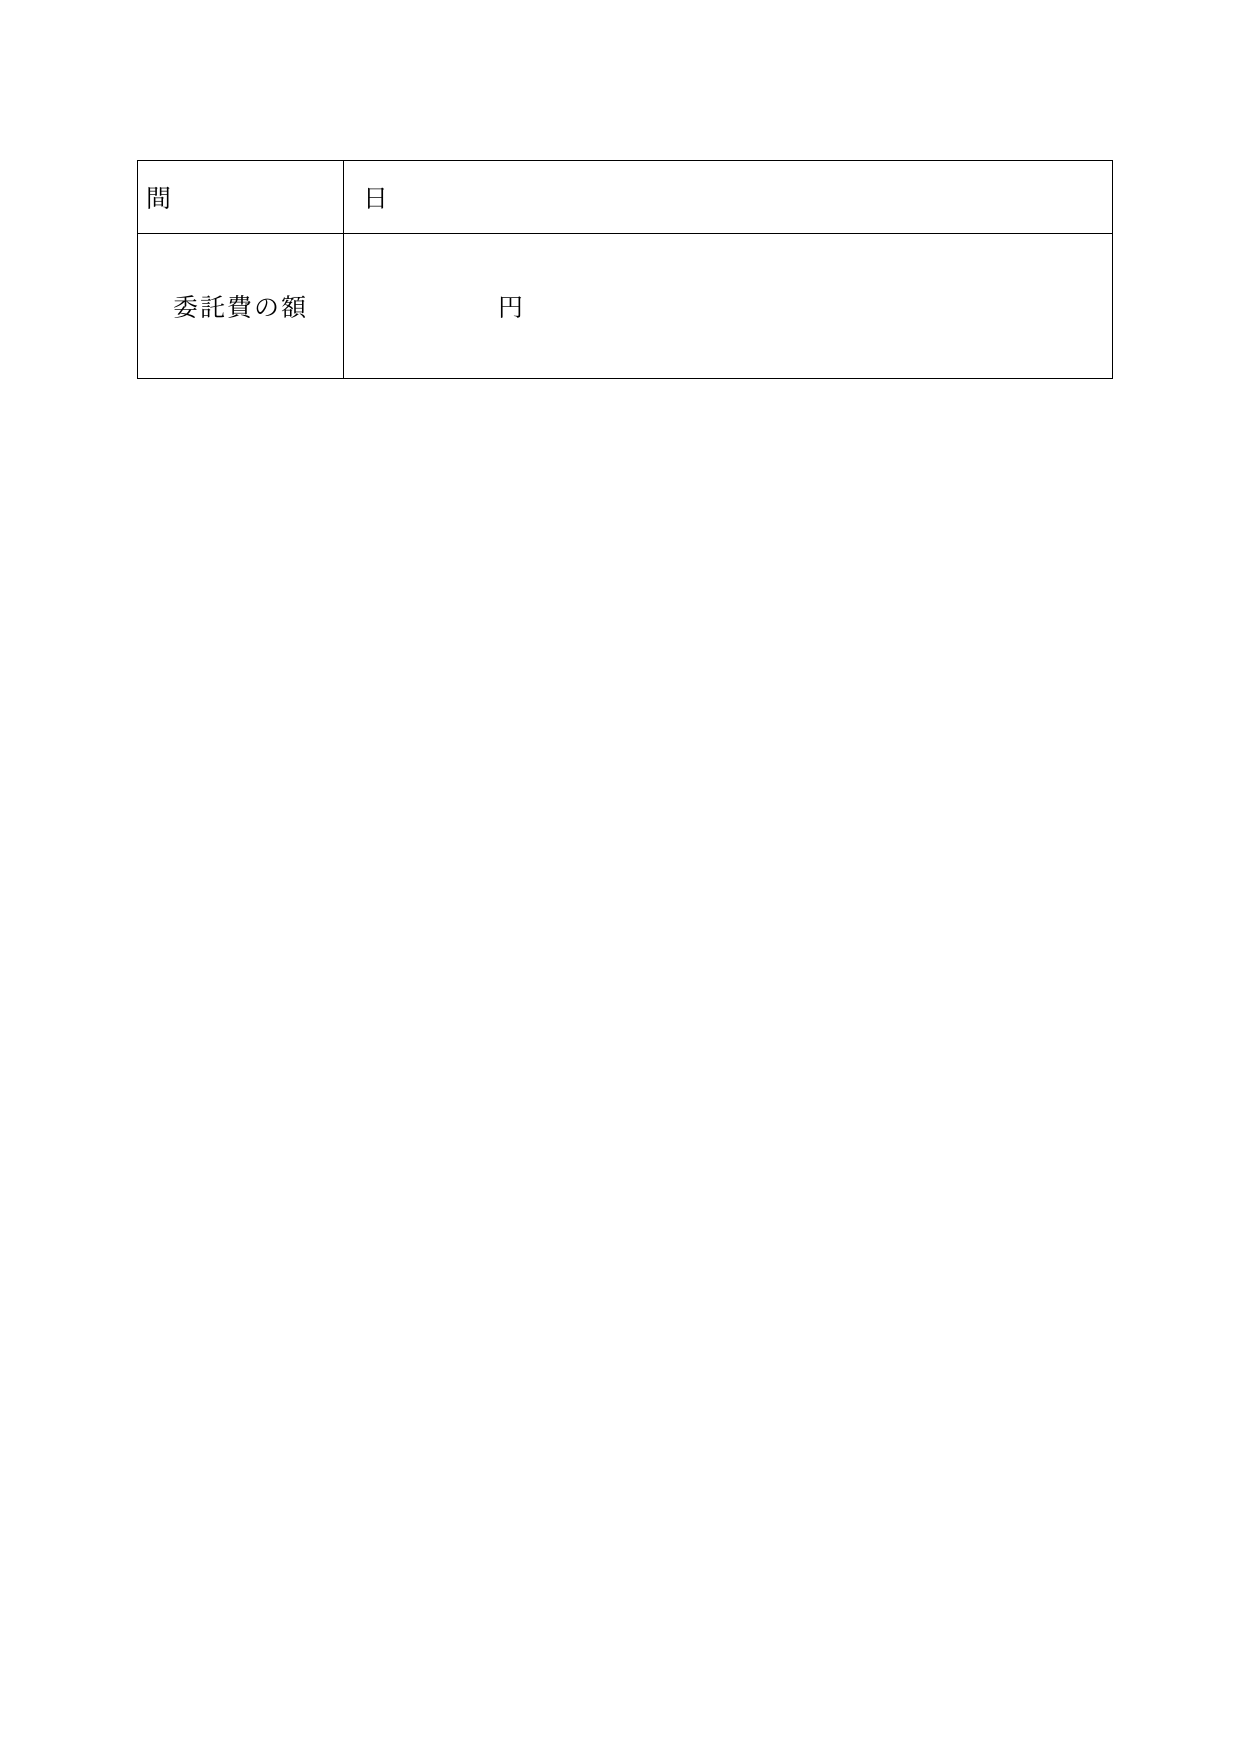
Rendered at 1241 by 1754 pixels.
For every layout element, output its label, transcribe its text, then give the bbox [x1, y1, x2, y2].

table_cell 委託費の額 [138, 234, 343, 377]
table_cell 円 [344, 234, 1112, 377]
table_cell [344, 161, 1112, 233]
table_cell 事業期間 [138, 161, 343, 233]
